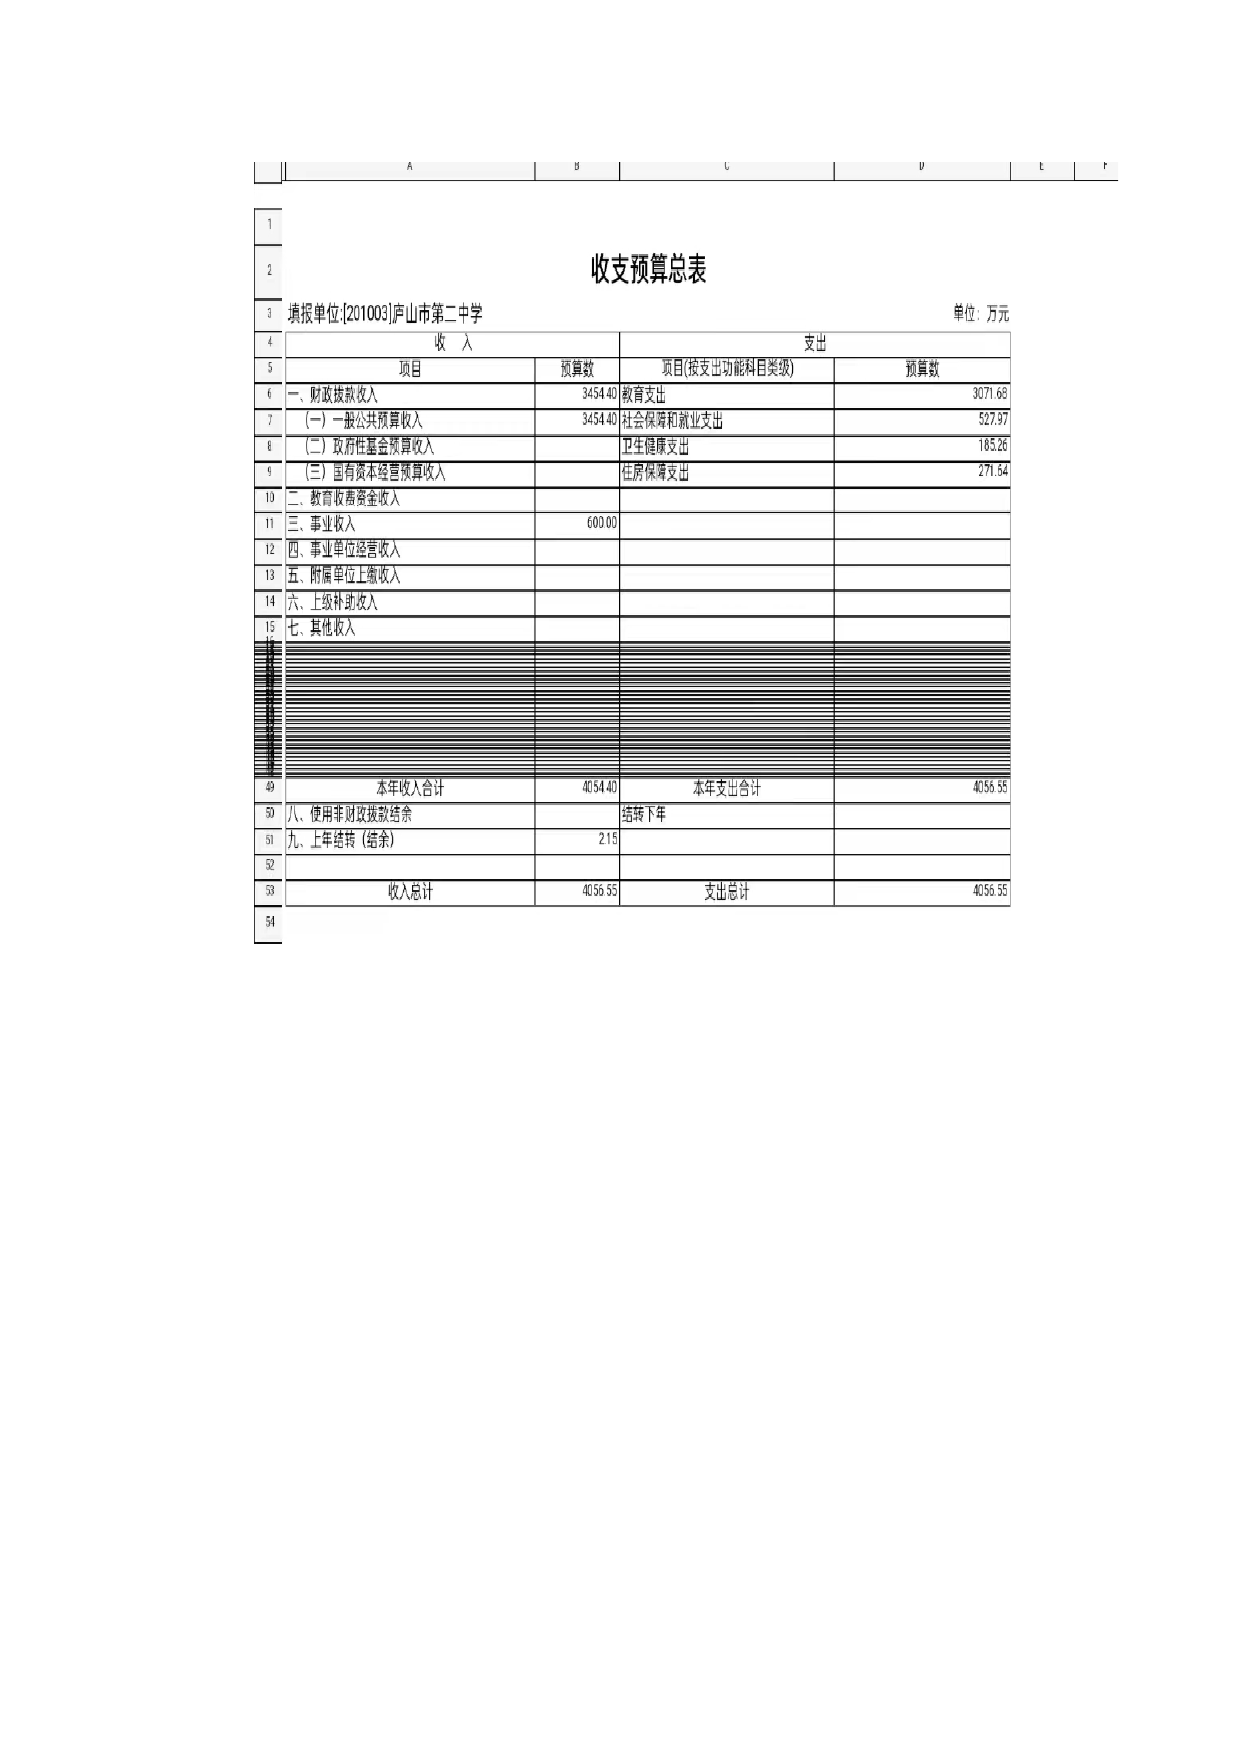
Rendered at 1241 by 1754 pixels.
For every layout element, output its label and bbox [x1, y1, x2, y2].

picture [254, 162, 1119, 944]
